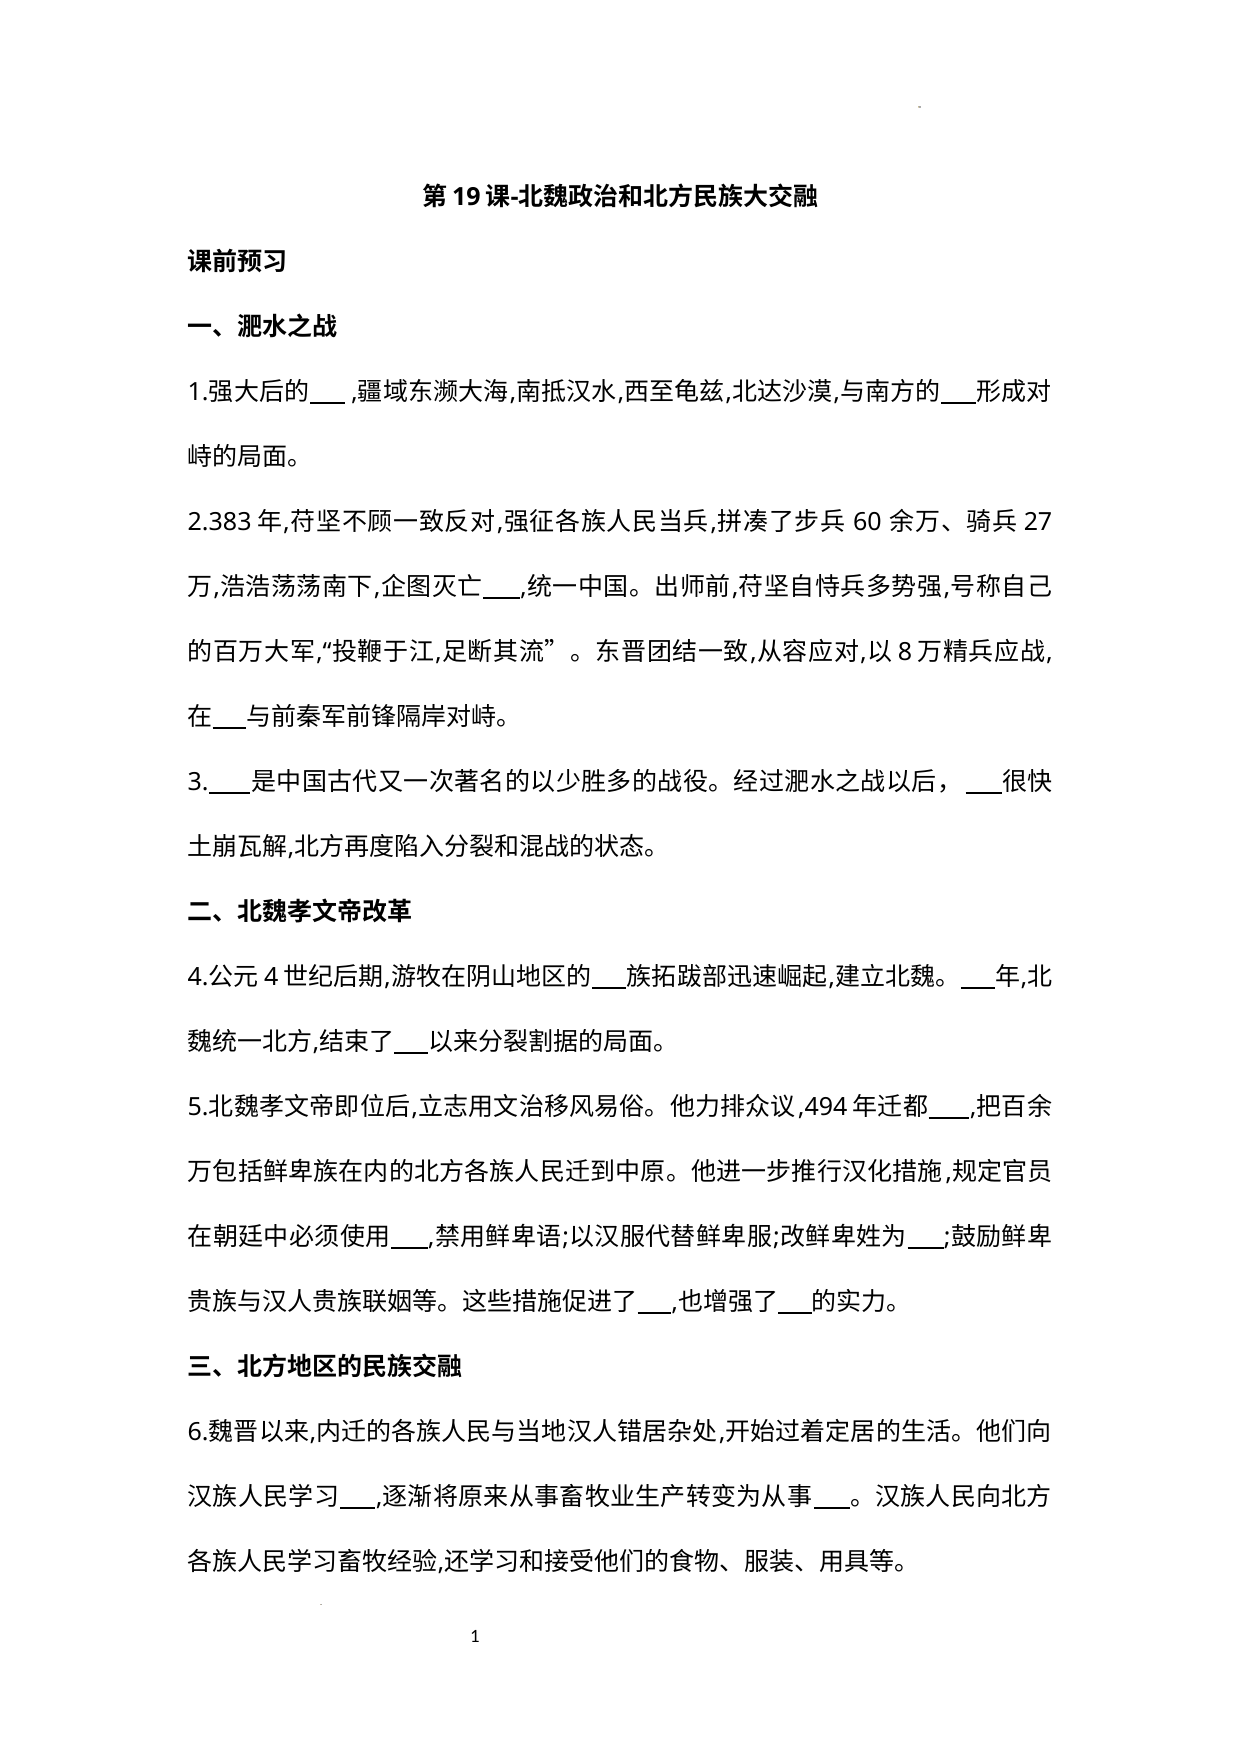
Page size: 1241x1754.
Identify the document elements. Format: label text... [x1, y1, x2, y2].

list 4.公元4世纪后期,游牧在阴山地区的 族拓跋部迅速崛起,建立北魏。 年,北魏统一北方,结束了 以来分裂割据的局面。 [187, 942, 1053, 1072]
list 2.383年,苻坚不顾一致反对,强征各族人民当兵,拼凑了步兵 60 余万、骑兵27 万,浩浩荡荡南下,企图灭亡 ,统一中国。出师前,苻坚自恃兵多势强,号称自己的百万大军,“投鞭于江,足断其流”。东晋团结一致,从容应对,以8万精兵应战,在 与前秦军前锋隔岸对峙。 [187, 487, 1053, 747]
list 3. 是中国古代又一次著名的以少胜多的战役。经过淝水之战以后， 很快土崩瓦解,北方再度陷入分裂和混战的状态。 [187, 747, 1053, 877]
list 1.强大后的 ,疆域东濒大海,南抵汉水,西至龟兹,北达沙漠,与南方的 形成对峙的局面。 [187, 357, 1053, 487]
list 一、淝水之战 [187, 292, 1053, 357]
list 5.北魏孝文帝即位后,立志用文治移风易俗。他力排众议,494年迁都 ,把百余万包括鲜卑族在内的北方各族人民迁到中原。他进一步推行汉化措施,规定官员在朝廷中必须使用 ,禁用鲜卑语;以汉服代替鲜卑服;改鲜卑姓为 ;鼓励鲜卑贵族与汉人贵族联姻等。这些措施促进了 ,也增强了 的实力。 [187, 1072, 1053, 1332]
text 第19课-北魏政治和北方民族大交融 [187, 162, 1053, 227]
list 6.魏晋以来,内迁的各族人民与当地汉人错居杂处,开始过着定居的生活。他们向汉族人民学习 ,逐渐将原来从事畜牧业生产转变为从事 。汉族人民向北方各族人民学习畜牧经验,还学习和接受他们的食物、服装、用具等。 [187, 1397, 1053, 1592]
list 三、北方地区的民族交融 [187, 1332, 1053, 1397]
list 课前预习 [187, 227, 1053, 292]
list 二、北魏孝文帝改革 [187, 877, 1053, 942]
